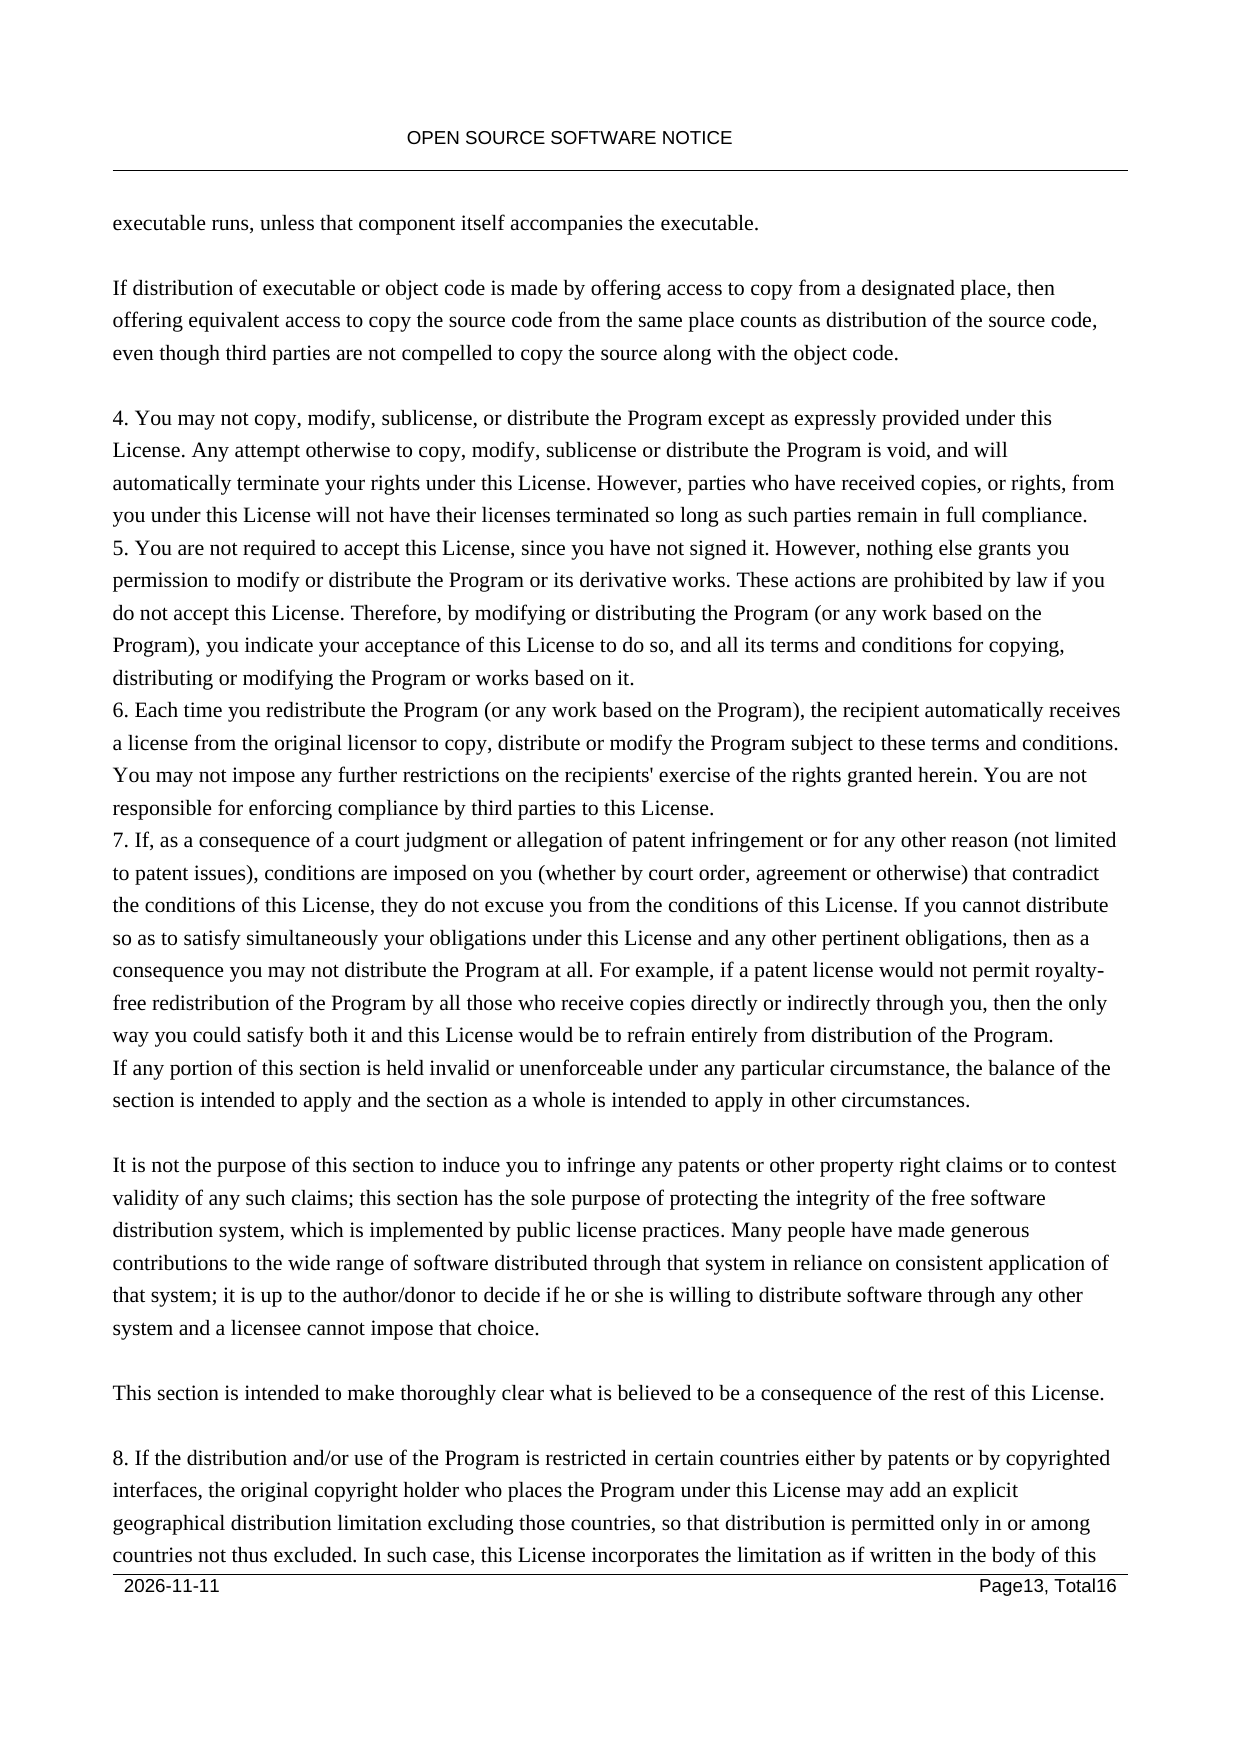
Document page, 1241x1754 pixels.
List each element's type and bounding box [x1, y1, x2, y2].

text [112, 206, 1128, 1571]
